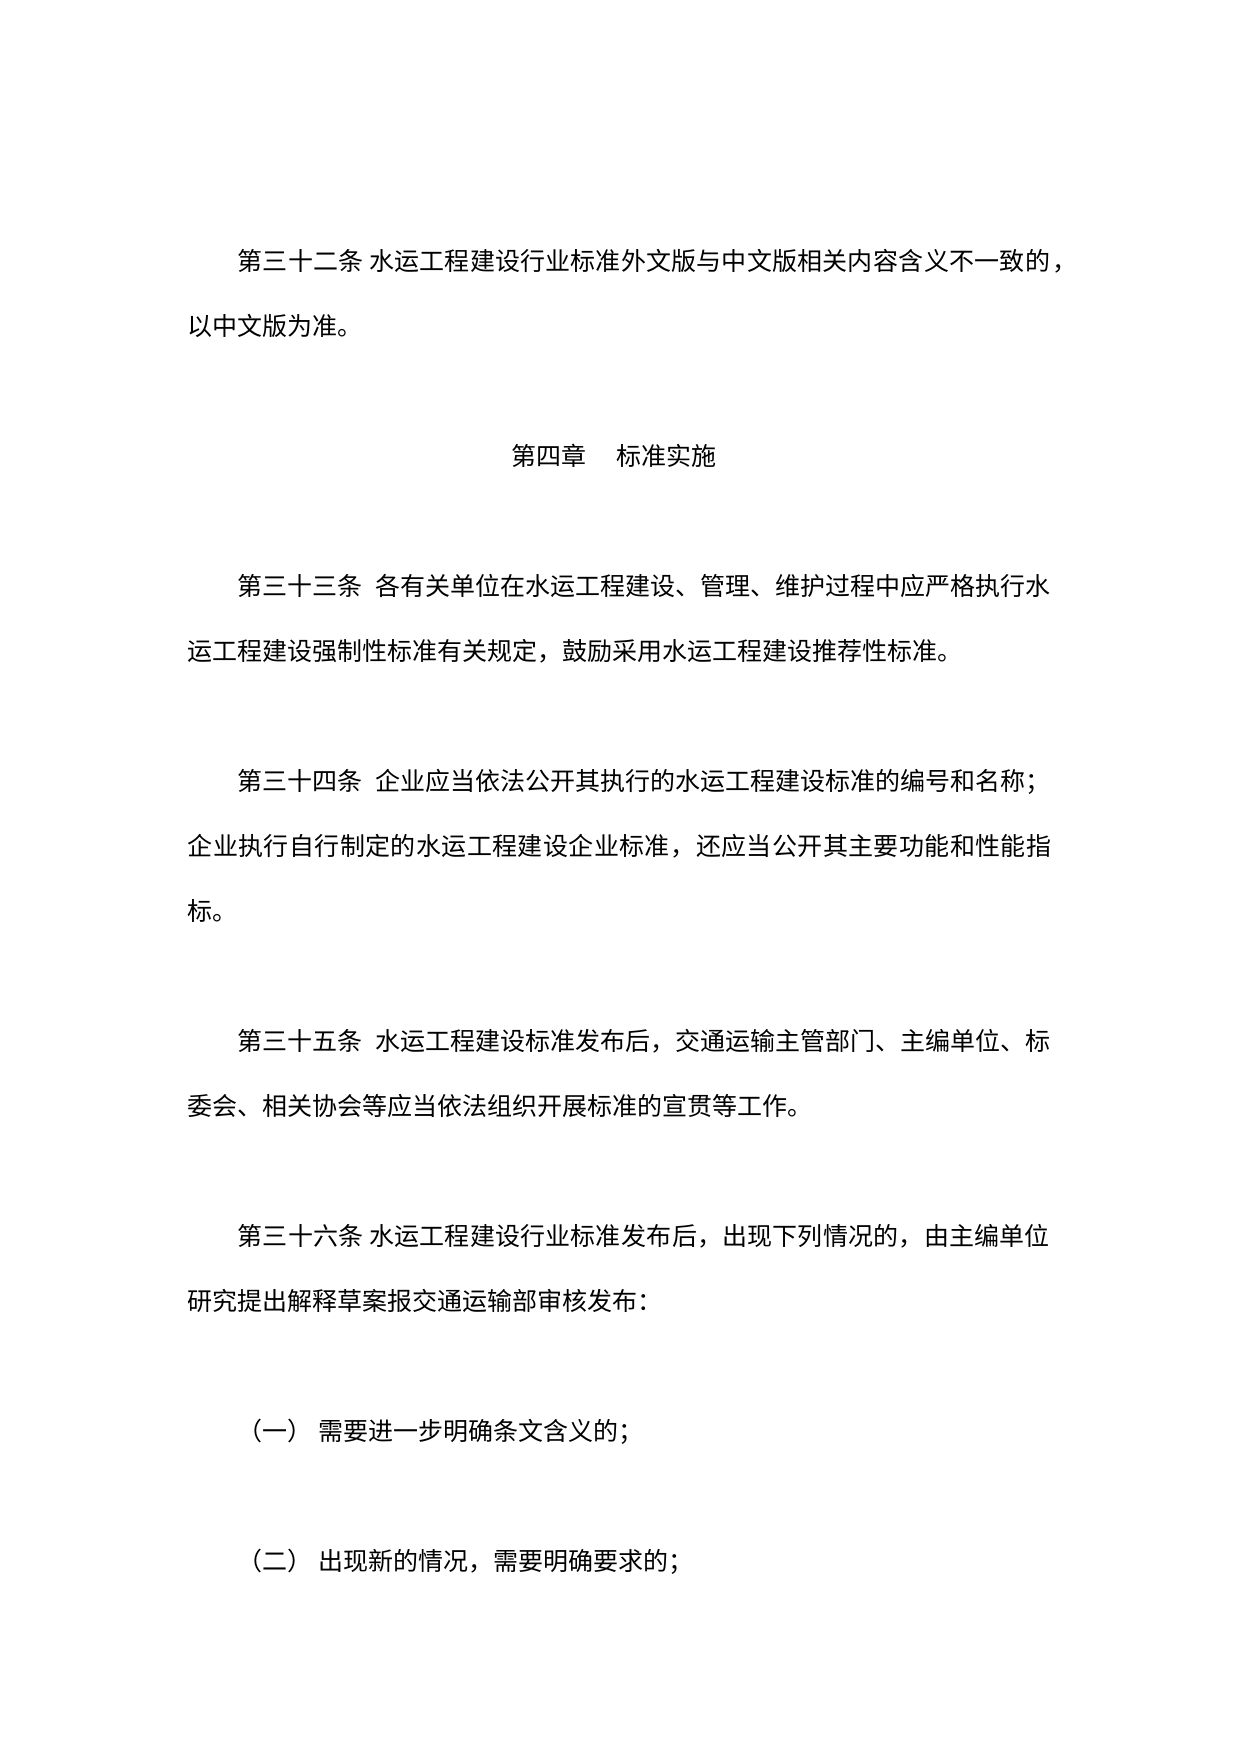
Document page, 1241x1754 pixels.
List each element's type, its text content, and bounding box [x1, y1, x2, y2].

text 第四章 标准实施 [187, 422, 1053, 487]
text （二） 出现新的情况，需要明确要求的； [187, 1527, 1053, 1592]
text 第三十六条 水运工程建设行业标准发布后，出现下列情况的，由主编单位研究提出解释草案报交通运输部审核发布： [187, 1202, 1053, 1332]
text 第三十五条 水运工程建设标准发布后，交通运输主管部门、主编单位、标委会、相关协会等应当依法组织开展标准的宣贯等工作。 [187, 1007, 1053, 1137]
text 第三十三条 各有关单位在水运工程建设、管理、维护过程中应严格执行水运工程建设强制性标准有关规定，鼓励采用水运工程建设推荐性标准。 [187, 552, 1053, 682]
text 第三十二条 水运工程建设行业标准外文版与中文版相关内容含义不一致的，以中文版为准。 [187, 227, 1053, 357]
text （一） 需要进一步明确条文含义的； [187, 1397, 1053, 1462]
text 第三十四条 企业应当依法公开其执行的水运工程建设标准的编号和名称；企业执行自行制定的水运工程建设企业标准，还应当公开其主要功能和性能指标。 [187, 747, 1053, 942]
